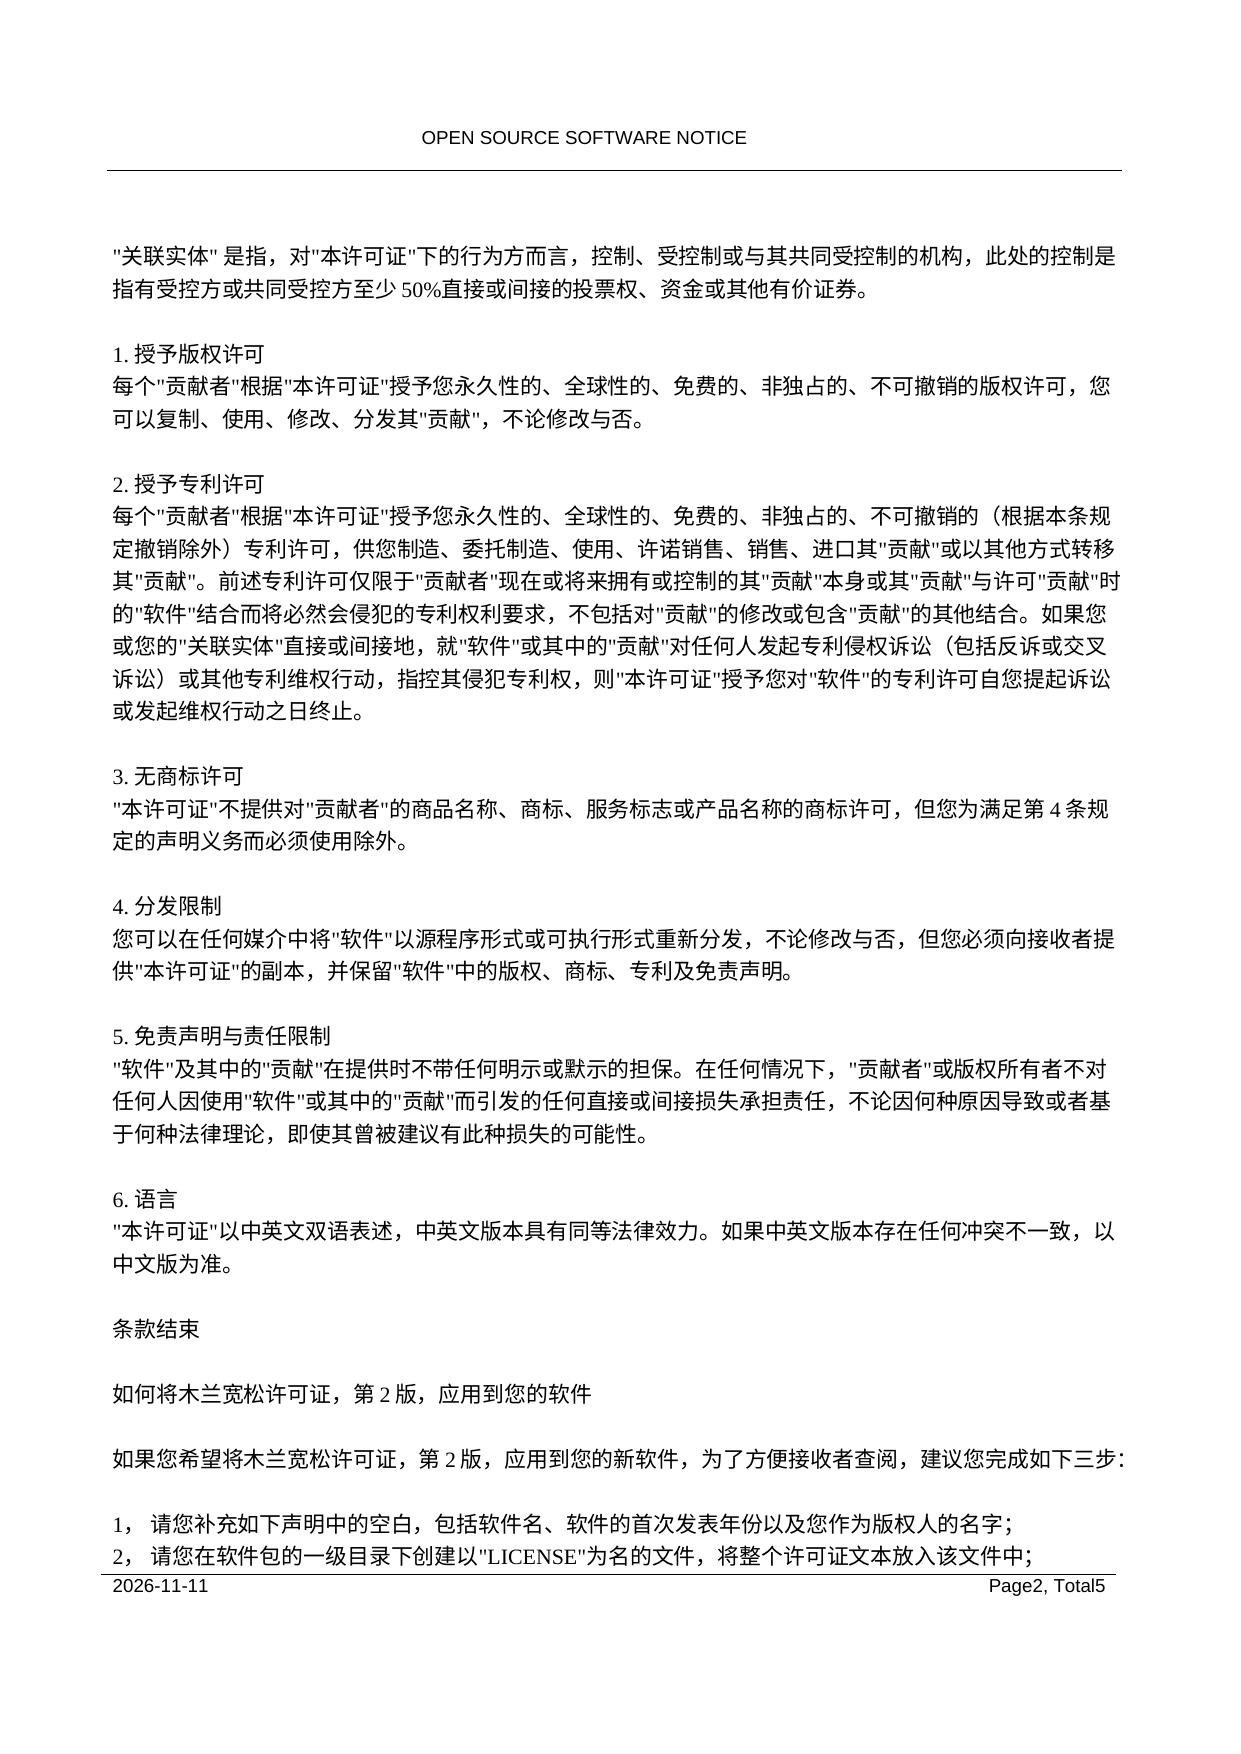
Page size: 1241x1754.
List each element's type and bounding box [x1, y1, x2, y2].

text [112, 206, 1128, 1571]
